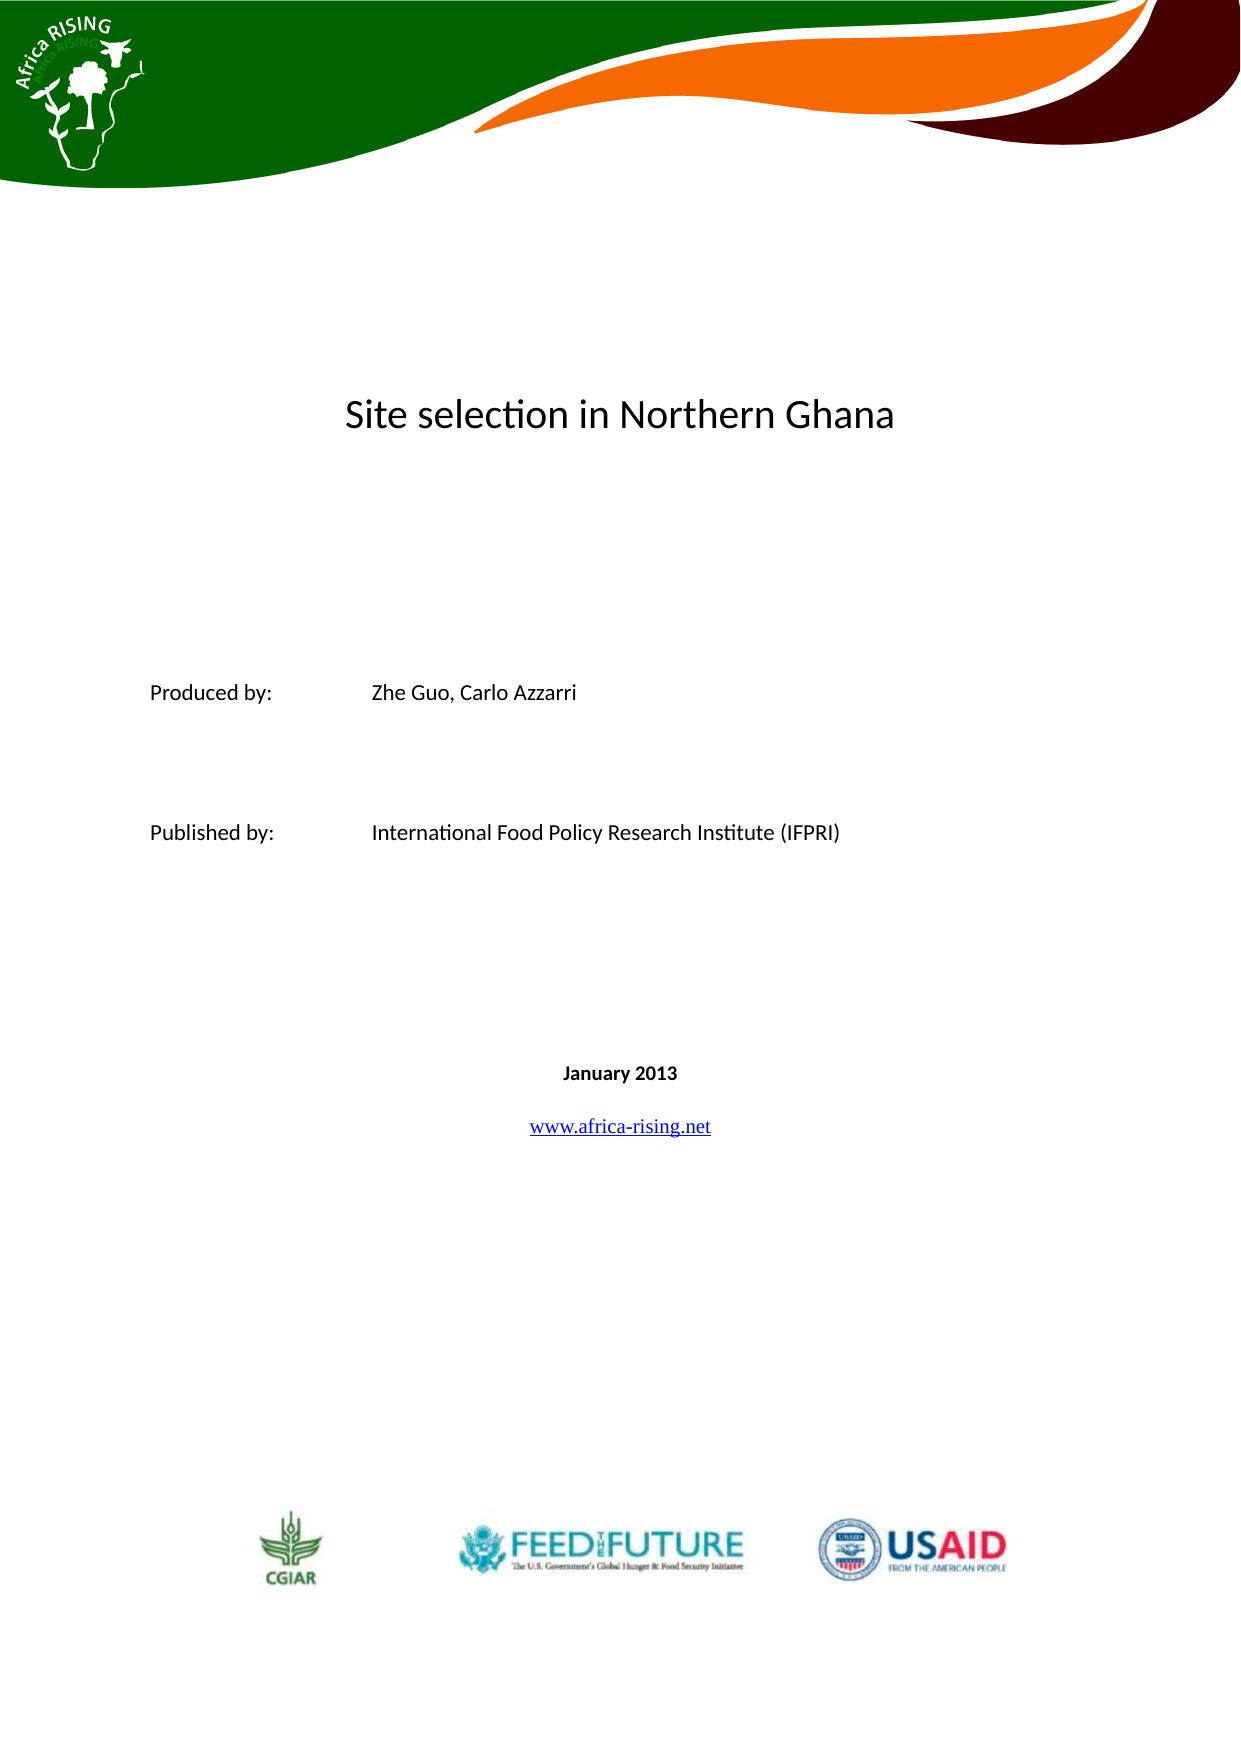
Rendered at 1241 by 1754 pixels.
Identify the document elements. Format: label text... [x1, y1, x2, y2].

picture [150, 1503, 1104, 1589]
text Produced by: Zhe Guo, Carlo Azzarri [150, 678, 1090, 706]
text Published by: International Food Policy Research Institute (IFPRI) [150, 818, 1090, 846]
text January 2013 [150, 1060, 1090, 1085]
text www.africa-rising.net [150, 1114, 1090, 1138]
text Site selection in Northern Ghana [150, 388, 1090, 439]
picture [0, 0, 1241, 188]
